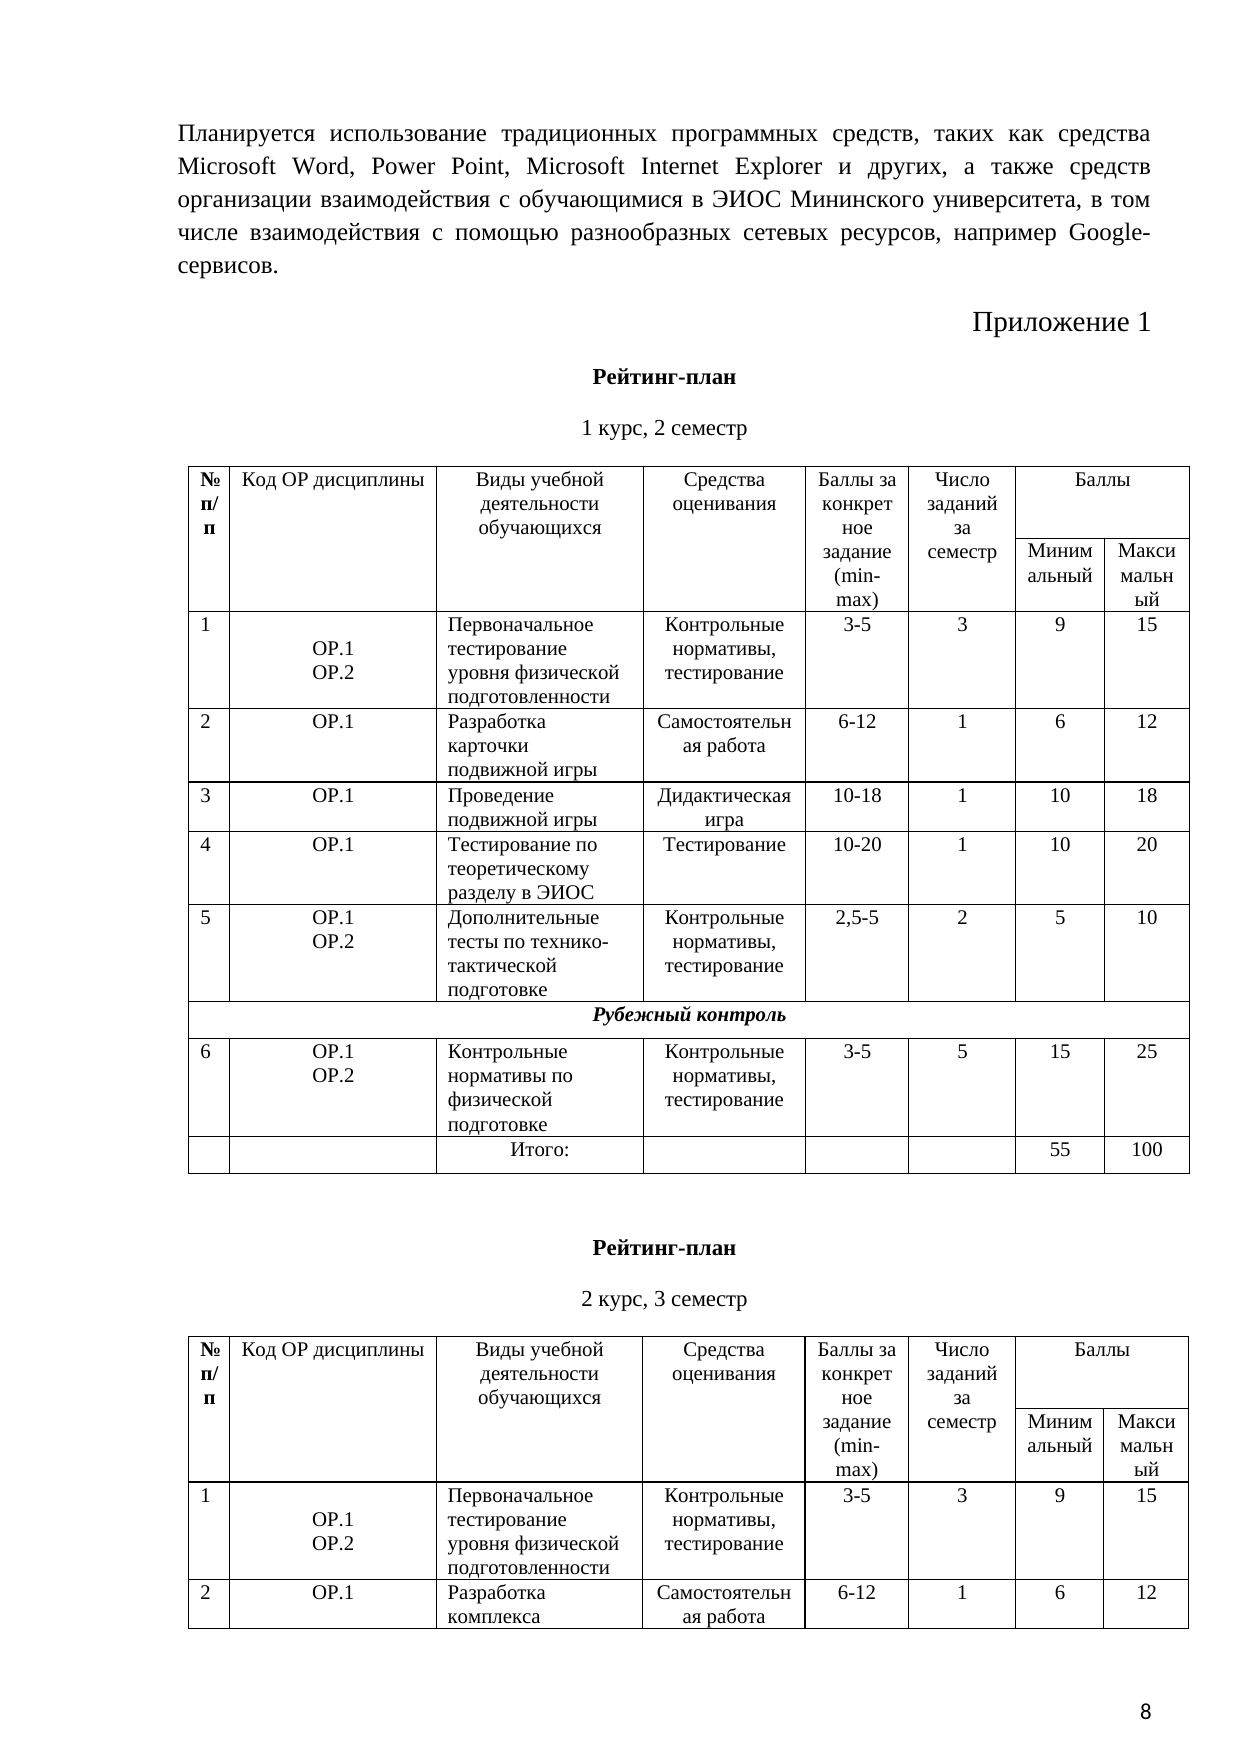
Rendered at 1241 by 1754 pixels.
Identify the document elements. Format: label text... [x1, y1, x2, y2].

table_header № п/п [189, 467, 229, 611]
table_cell Первоначальное тестирование уровня физической подготовленности [437, 1483, 642, 1579]
table_cell 2,5-5 [806, 905, 908, 1001]
text Рейтинг-план [177, 363, 1152, 390]
table_cell 20 [1105, 832, 1189, 904]
table_cell 1 [189, 1483, 229, 1579]
table_cell 4 [189, 832, 229, 904]
table_cell 1 [909, 1580, 1015, 1628]
table_cell 6 [1016, 709, 1104, 781]
table_cell 6 [189, 1039, 229, 1136]
table_cell [230, 1137, 436, 1173]
table_cell 10-20 [806, 832, 908, 904]
table_cell 1 [909, 709, 1015, 781]
table_cell [644, 1137, 805, 1173]
table_header Число заданий за семестр [909, 1337, 1015, 1481]
table_cell 5 [909, 1039, 1015, 1136]
table_cell Тестирование по теоретическому разделу в ЭИОС [437, 832, 643, 904]
table_cell 10 [1016, 783, 1104, 831]
table_cell ОР.1 [230, 1580, 436, 1628]
table_cell Разработка карточки подвижной игры [437, 709, 643, 781]
table_cell 9 [1016, 612, 1104, 708]
table_cell 18 [1105, 783, 1189, 831]
table_cell Контрольные нормативы по физической подготовке [437, 1039, 643, 1136]
table_header Код ОР дисциплины [230, 1337, 436, 1481]
table_cell Контрольные нормативы, тестирование [644, 905, 805, 1001]
table_cell 1 [909, 832, 1015, 904]
table_cell 9 [1016, 1483, 1103, 1579]
table_cell Контрольные нормативы, тестирование [644, 612, 805, 708]
text Приложение 1 [177, 304, 1152, 338]
table_cell 3 [189, 783, 229, 831]
table_cell ОР.1 [230, 832, 436, 904]
table_cell Самостоятельная работа [644, 709, 805, 781]
table_header Средства оценивания [644, 467, 805, 611]
table_cell Максимальный [1104, 1409, 1188, 1481]
text 1 курс, 2 семестр [177, 414, 1152, 441]
table_header Число заданий за семестр [909, 467, 1015, 611]
table_cell Итого: [437, 1137, 643, 1173]
table_cell Минимальный [1016, 539, 1104, 611]
table_cell Минимальный [1016, 1409, 1103, 1481]
table_header Баллы [1016, 467, 1189, 537]
table_cell Контрольные нормативы, тестирование [644, 1039, 805, 1136]
text Планируется использование традиционных программных средств, таких как средства Microsoft Word, Power Point, Microsoft Internet Explorer и других, а также средств организации взаимодействия с обучающимися в ЭИОС Мининского университета, в том числе взаимодействия с помощью разнообразных сетевых ресурсов, например Google-сервисов. [177, 118, 1152, 279]
table_header Баллы [1016, 1337, 1188, 1408]
table_cell 12 [1104, 1580, 1188, 1628]
table_cell 6 [1016, 1580, 1103, 1628]
table_cell 15 [1105, 612, 1189, 708]
table_cell 3-5 [806, 1483, 908, 1579]
table_cell 55 [1016, 1137, 1104, 1173]
table_cell 2 [909, 905, 1015, 1001]
table_cell 100 [1105, 1137, 1189, 1173]
table_cell 1 [909, 783, 1015, 831]
table_header № п/п [189, 1337, 229, 1481]
table_cell ОР.1 [230, 709, 436, 781]
text 2 курс, 3 семестр [177, 1285, 1152, 1311]
table_cell 10 [1105, 905, 1189, 1001]
table_cell Первоначальное тестирование уровня физической подготовленности [437, 612, 643, 708]
table_cell [806, 1137, 908, 1173]
table_cell Дополнительные тесты по технико-тактической подготовке [437, 905, 643, 1001]
table_cell 10-18 [806, 783, 908, 831]
table_cell 3 [909, 1483, 1015, 1579]
table_cell [189, 1137, 229, 1173]
table_cell 2 [189, 1580, 229, 1628]
table_cell [909, 1137, 1015, 1173]
table_cell 12 [1105, 709, 1189, 781]
table_cell 2 [189, 709, 229, 781]
table_header Виды учебной деятельности обучающихся [437, 1337, 642, 1481]
table_cell ОР.1 ОР.2 [230, 1039, 436, 1136]
table_cell 3-5 [806, 612, 908, 708]
table_cell Проведение подвижной игры [437, 783, 643, 831]
table_cell 15 [1104, 1483, 1188, 1579]
text Рейтинг-план [177, 1234, 1152, 1260]
table_cell 10 [1016, 832, 1104, 904]
table_cell Тестирование [644, 832, 805, 904]
table_cell Максимальный [1105, 539, 1189, 611]
table_cell 25 [1105, 1039, 1189, 1136]
table_cell ОР.1 ОР.2 [230, 1483, 436, 1579]
table_cell 3 [909, 612, 1015, 708]
table_cell 15 [1016, 1039, 1104, 1136]
table_cell 5 [189, 905, 229, 1001]
table_cell 1 [189, 612, 229, 708]
table_cell 6-12 [806, 1580, 908, 1628]
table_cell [437, 1580, 642, 1628]
table_cell Дидактическая игра [644, 783, 805, 831]
table_header Средства оценивания [643, 1337, 804, 1481]
table_cell ОР.1 ОР.2 [230, 612, 436, 708]
table_header Код ОР дисциплины [230, 467, 436, 611]
table_cell 5 [1016, 905, 1104, 1001]
table_header Баллы за конкретное задание (min-max) [806, 467, 908, 611]
table_cell Контрольные нормативы, тестирование [643, 1483, 804, 1579]
table_header Баллы за конкретное задание (min-max) [806, 1337, 908, 1481]
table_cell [643, 1580, 804, 1628]
table_cell 3-5 [806, 1039, 908, 1136]
table_header Виды учебной деятельности обучающихся [437, 467, 643, 611]
table_cell ОР.1 ОР.2 [230, 905, 436, 1001]
table_cell 6-12 [806, 709, 908, 781]
table_cell Рубежный контроль [189, 1002, 1189, 1038]
table_cell ОР.1 [230, 783, 436, 831]
